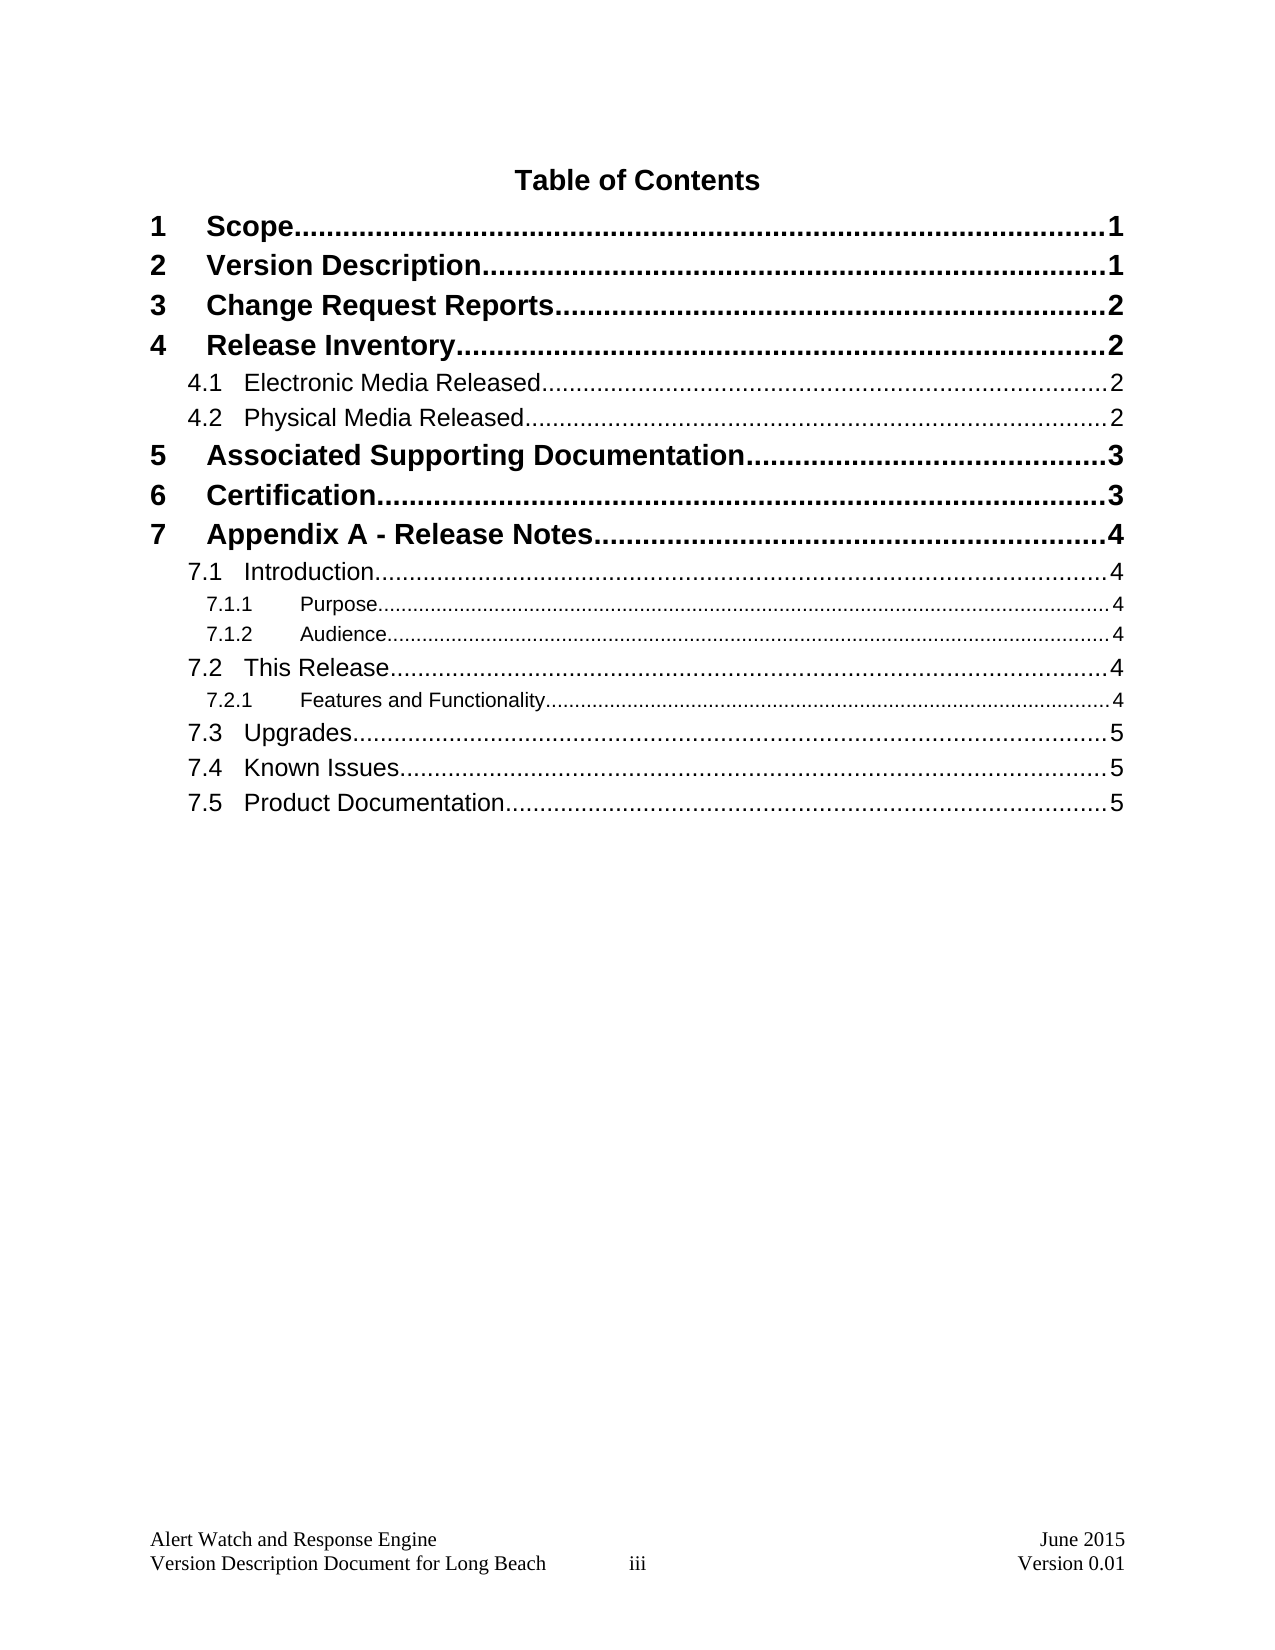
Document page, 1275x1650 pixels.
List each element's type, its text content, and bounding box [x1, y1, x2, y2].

text 4.2 Physical Media Released 2 [187, 403, 1125, 431]
title Table of Contents [150, 162, 1125, 196]
text 7.1.2 Audience 4 [206, 622, 1125, 646]
text 5 Associated Supporting Documentation 3 [150, 438, 1125, 471]
text 7.2.1 Features and Functionality 4 [206, 687, 1125, 711]
text 7.1 Introduction 4 [187, 557, 1125, 586]
text 7.3 Upgrades 5 [187, 718, 1125, 746]
text 7.2 This Release 4 [187, 652, 1125, 681]
text 3 Change Request Reports 2 [150, 288, 1125, 322]
text 2 Version Description 1 [150, 248, 1125, 282]
text 7.1.1 Purpose 4 [206, 592, 1125, 616]
text 1 Scope 1 [150, 208, 1125, 242]
text 7 Appendix A - Release Notes 4 [150, 517, 1125, 551]
text 4 Release Inventory 2 [150, 328, 1125, 361]
text 7.4 Known Issues 5 [187, 753, 1125, 781]
text 6 Certification 3 [150, 477, 1125, 511]
text 4.1 Electronic Media Released 2 [187, 368, 1125, 396]
text 7.5 Product Documentation 5 [187, 788, 1125, 816]
